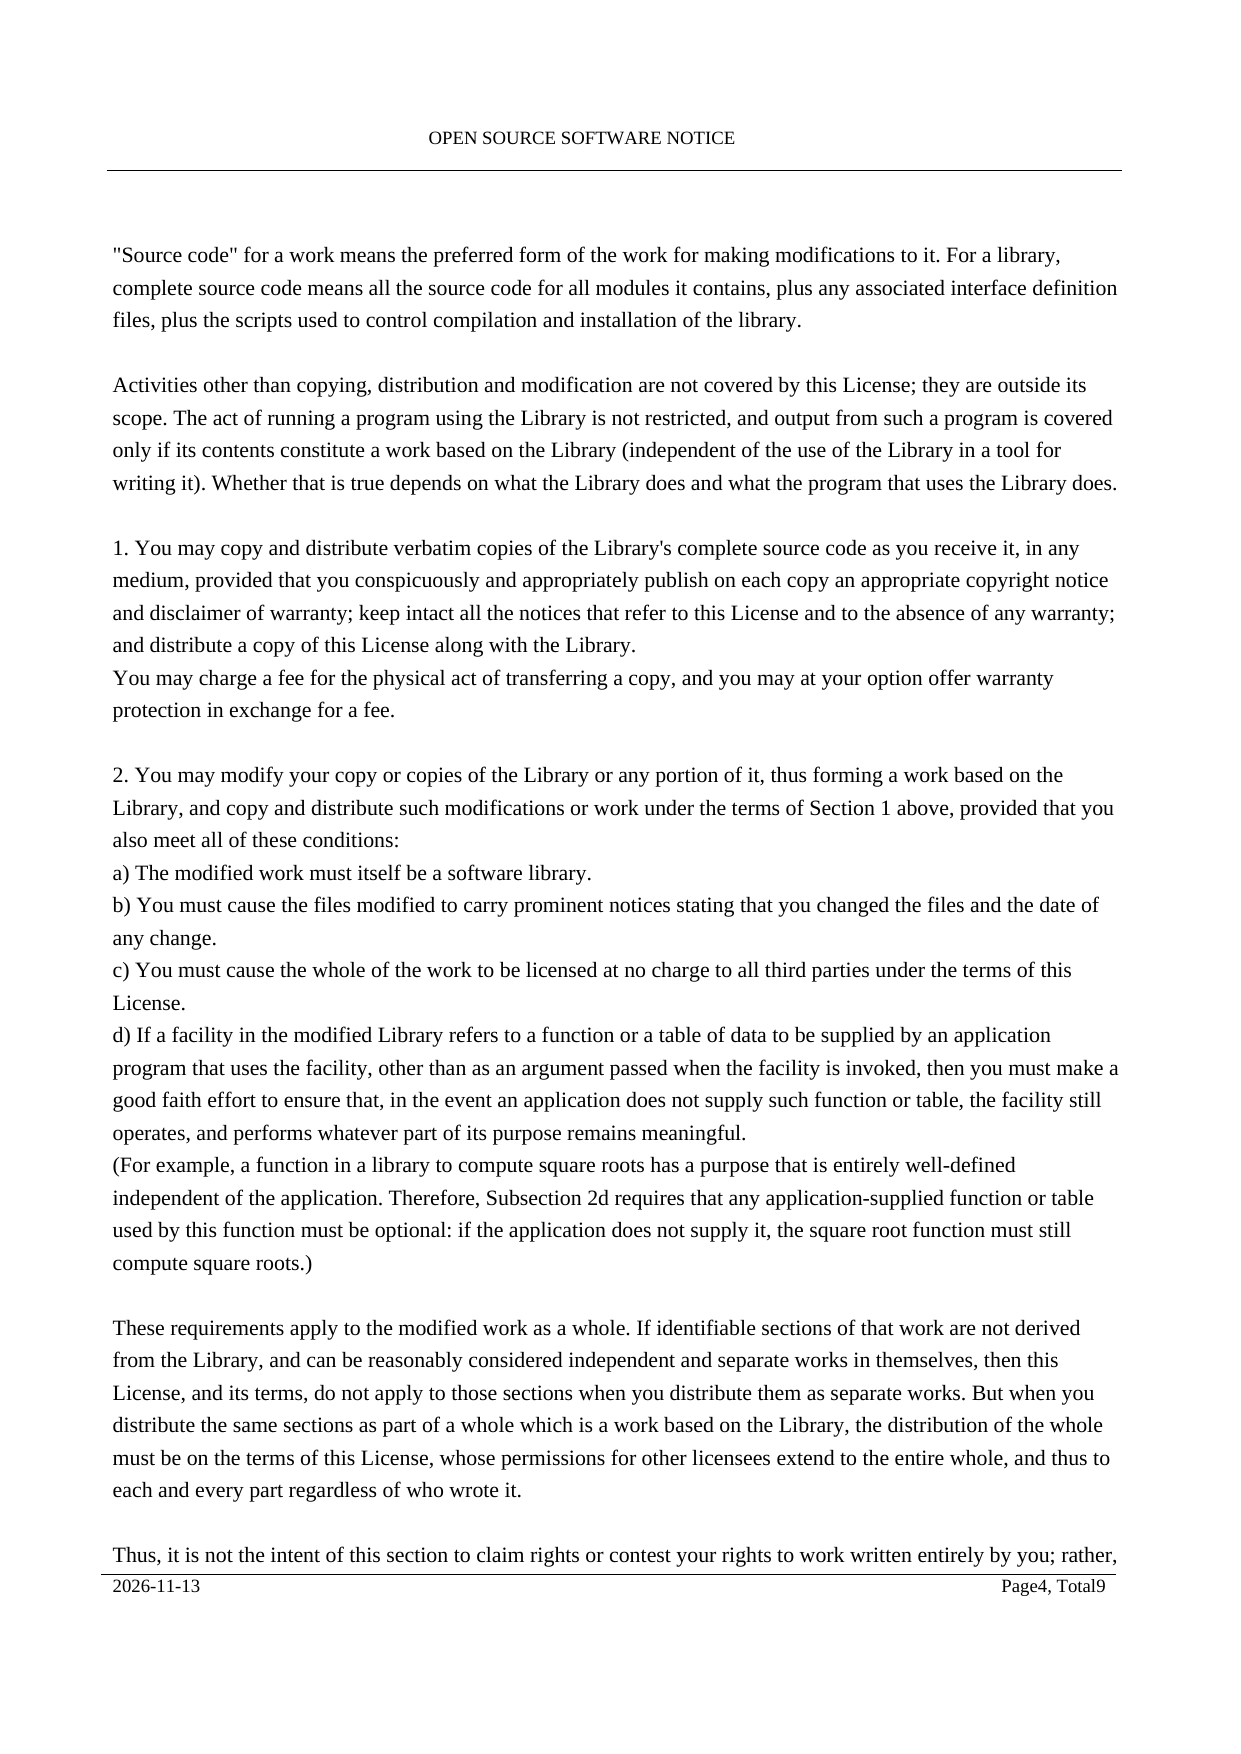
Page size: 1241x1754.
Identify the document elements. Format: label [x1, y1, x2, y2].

text [112, 206, 1128, 1571]
